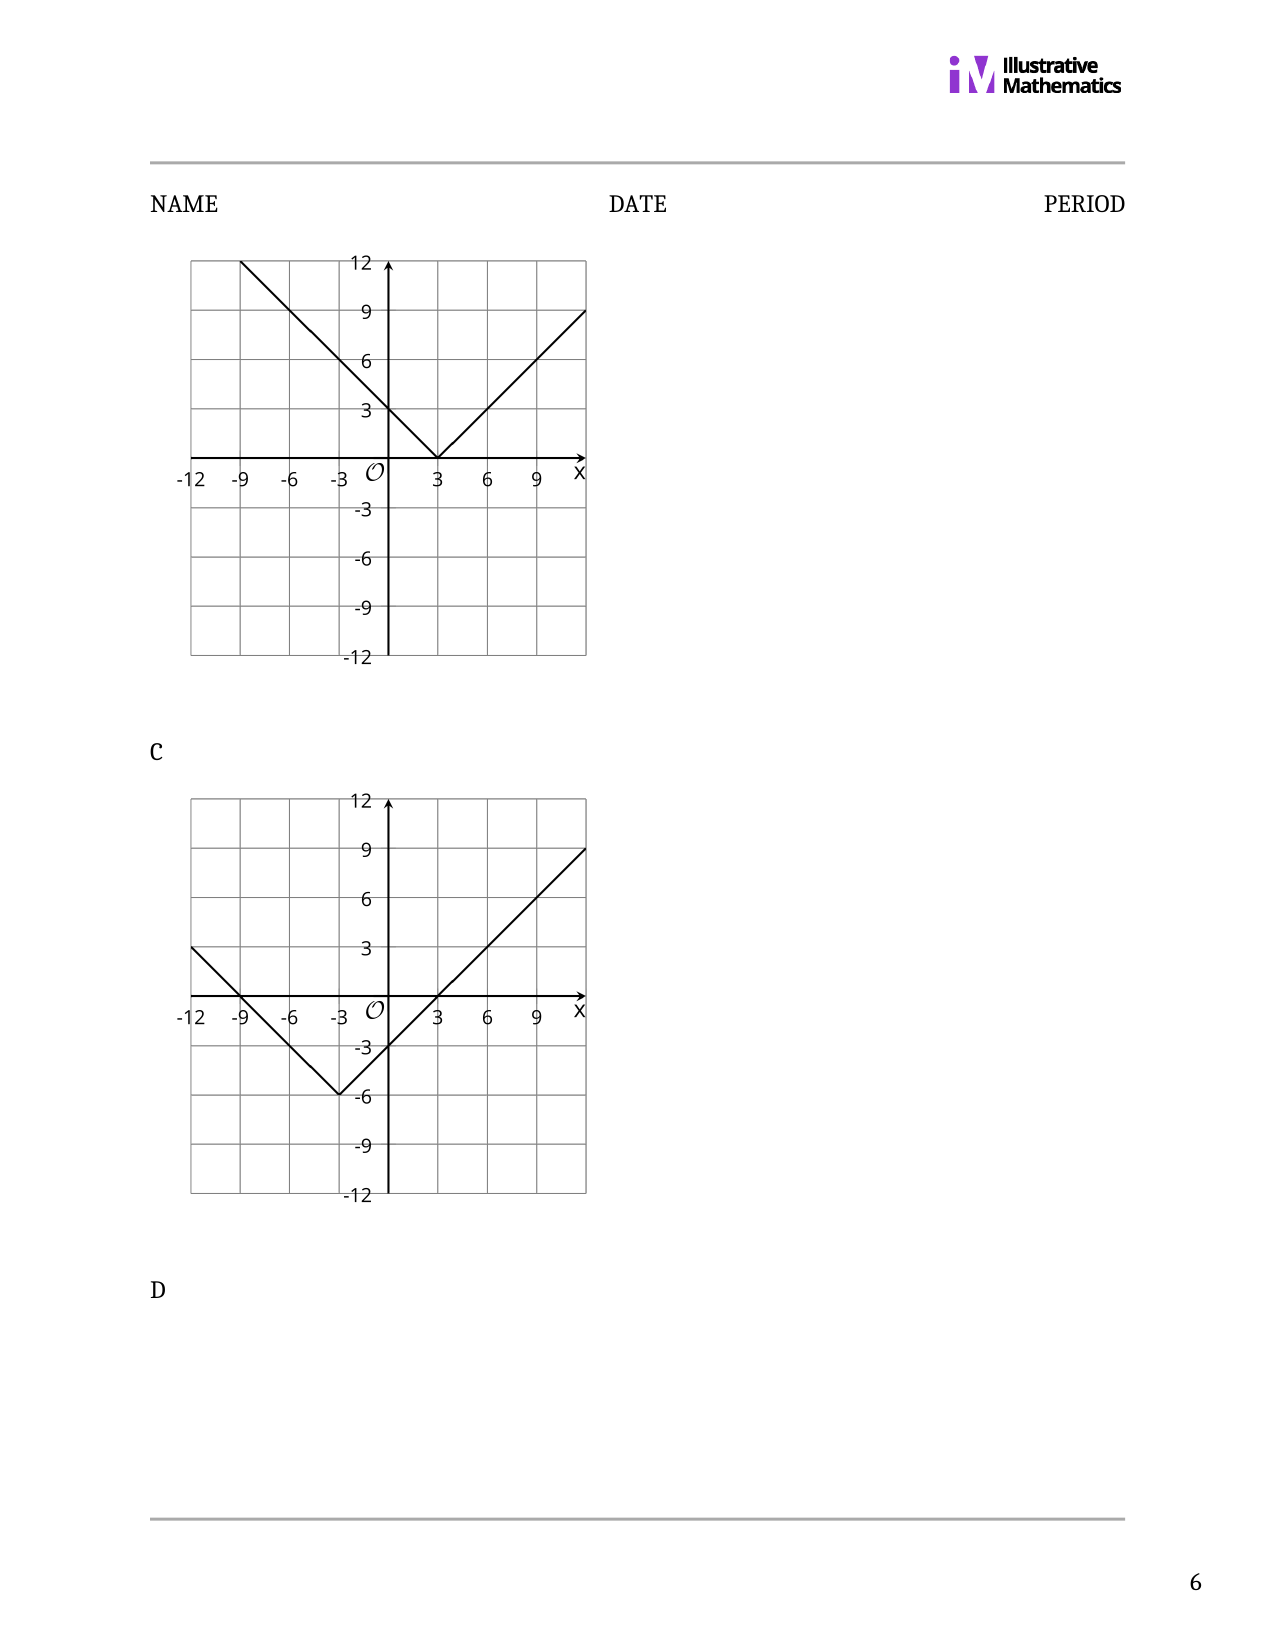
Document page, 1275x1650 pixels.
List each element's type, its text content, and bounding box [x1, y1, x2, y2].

text C [150, 738, 1125, 767]
picture [168, 785, 594, 1210]
text D [150, 1276, 1125, 1304]
picture [168, 247, 594, 672]
picture [949, 55, 1121, 93]
